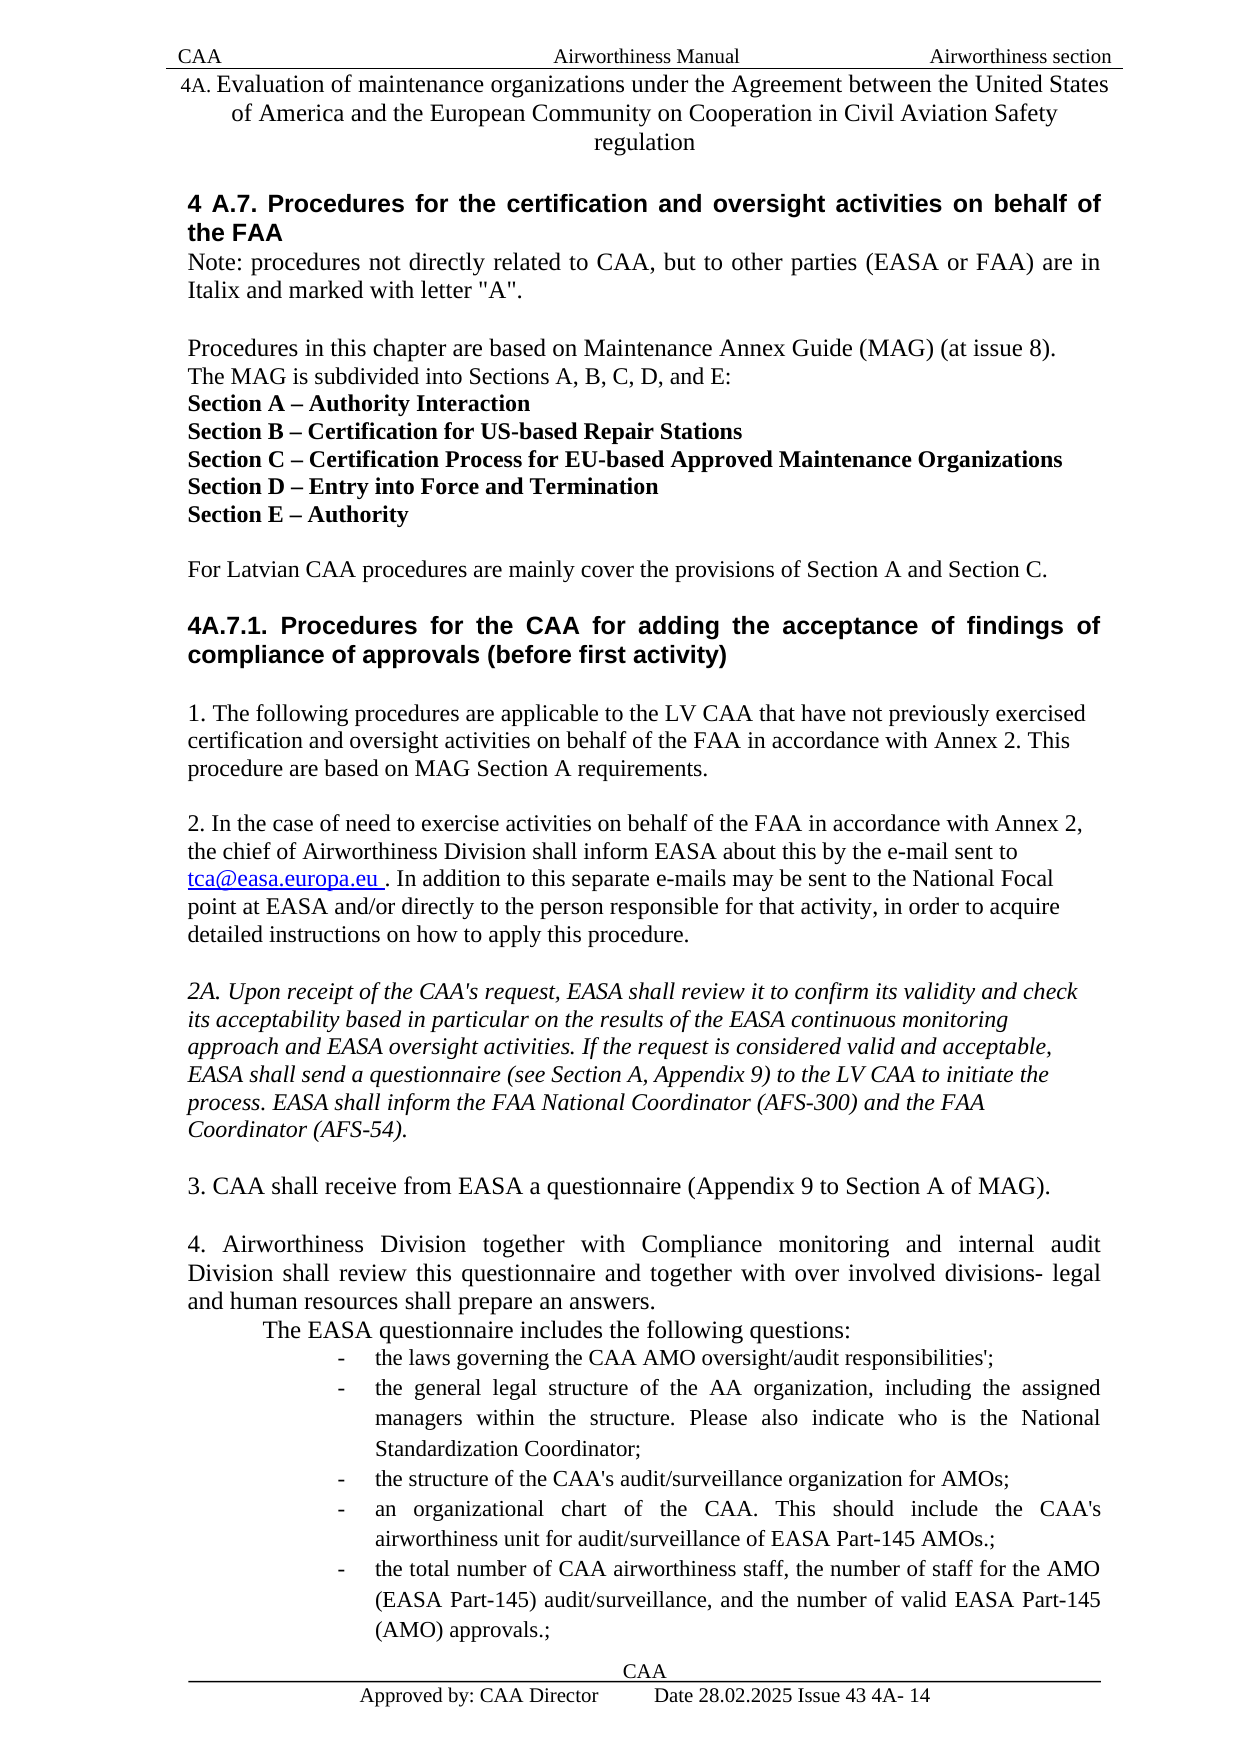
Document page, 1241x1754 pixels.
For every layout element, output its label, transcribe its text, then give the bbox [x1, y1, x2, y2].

text 1. The following procedures are applicable to the LV CAA that have not previously exercised certification and oversight activities on behalf of the FAA in accordance with Annex 2. This procedure are based on MAG Section A requirements. [187, 698, 1102, 782]
list an organizational chart of the CAA. This should include the CAA's airworthiness unit for audit/surveillance of EASA Part-145 AMOs.; [337, 1495, 1102, 1552]
list the laws governing the CAA AMO oversight/audit responsibilities'; [337, 1344, 1102, 1370]
list the general legal structure of the AA organization, including the assigned managers within the structure. Please also indicate who is the National Standardization Coordinator; [337, 1374, 1102, 1461]
text The EASA questionnaire includes the following questions: [187, 1315, 1102, 1344]
text Section E – Authority [187, 500, 1102, 527]
text Section C – Certification Process for EU-based Approved Maintenance Organizations [187, 444, 1102, 472]
text 4. Airworthiness Division together with Compliance monitoring and internal audit Division shall review this questionnaire and together with over involved divisions- legal and human resources shall prepare an answers. [187, 1229, 1102, 1315]
text Note: procedures not directly related to CAA, but to other parties (EASA or FAA) are in Italix and marked with letter "A". [187, 247, 1102, 304]
text For Latvian CAA procedures are mainly cover the provisions of Section A and Section C. [187, 555, 1102, 583]
text 2A. Upon receipt of the CAA's request, EASA shall review it to confirm its validity and check its acceptability based in particular on the results of the EASA continuous monitoring approach and EASA oversight activities. If the request is considered valid and acceptable, EASA shall send a questionnaire (see Section A, Appendix 9) to the LV CAA to initiate the process. EASA shall inform the FAA National Coordinator (AFS-300) and the FAA Coordinator (AFS-54). [187, 976, 1102, 1143]
text 4 A.7. Procedures for the certification and oversight activities on behalf of the FAA [187, 189, 1102, 247]
list the total number of CAA airworthiness staff, the number of staff for the AMO (EASA Part-145) audit/surveillance, and the number of valid EASA Part-145 (AMO) approvals.; [337, 1555, 1102, 1642]
text 4A.7.1. Procedures for the CAA for adding the acceptance of findings of compliance of approvals (before first activity) [187, 611, 1102, 669]
text Section D – Entry into Force and Termination [187, 472, 1102, 500]
text Section B – Certification for US-based Repair Stations [187, 417, 1102, 444]
text 2. In the case of need to exercise activities on behalf of the FAA in accordance with Annex 2, the chief of Airworthiness Division shall inform EASA about this by the e-mail sent to tca@easa.europa.eu . In addition to this separate e-mails may be sent to the National Focal point at EASA and/or directly to the person responsible for that activity, in order to acquire detailed instructions on how to apply this procedure. [187, 809, 1102, 947]
text Section A – Authority Interaction [187, 389, 1102, 417]
text 3. CAA shall receive from EASA a questionnaire (Appendix 9 to Section A of MAG). [187, 1171, 1102, 1200]
text Procedures in this chapter are based on Maintenance Annex Guide (MAG) (at issue 8). [187, 333, 1102, 362]
list the structure of the CAA's audit/surveillance organization for AMOs; [337, 1465, 1102, 1491]
text The MAG is subdivided into Sections A, B, C, D, and E: [187, 362, 1102, 389]
